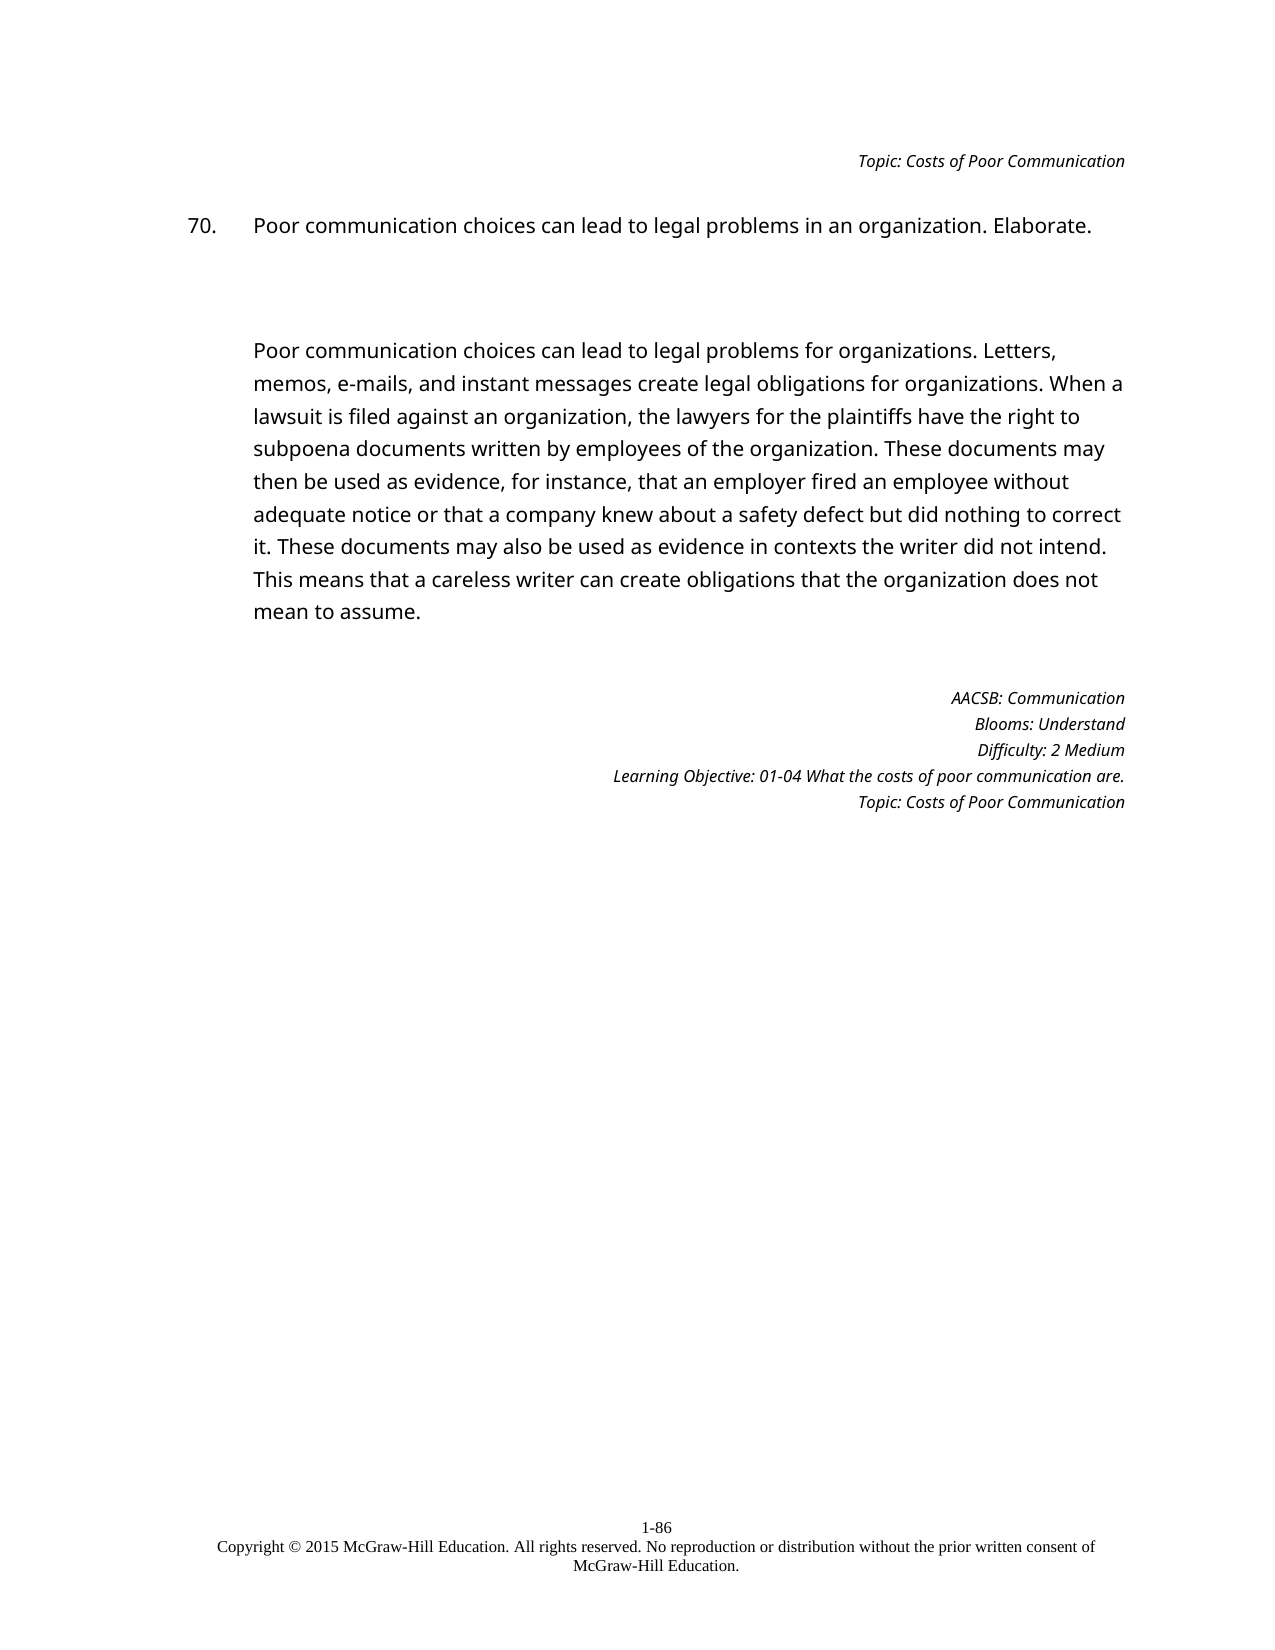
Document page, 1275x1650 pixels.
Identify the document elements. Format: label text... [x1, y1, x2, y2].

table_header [188, 150, 1125, 209]
table_header Poor communication choices can lead to legal problems in an organization. Elaborate. Poor communication choices can lead to legal problems for organizations. Letters, memos, e-mails, and instant messages create legal obligations for organizations. When a lawsuit is filed against an organization, the lawyers for the plaintiffs have the right to subpoena documents written by employees of the organization. These documents may then be used as evidence, for instance, that an employer fired an employee without adequate notice or that a company knew about a safety defect but did nothing to correct it. These documents may also be used as evidence in contexts the writer did not intend. This means that a careless writer can create obligations that the organization does not mean to assume. [253, 212, 1125, 657]
table_header 70. [188, 212, 253, 657]
